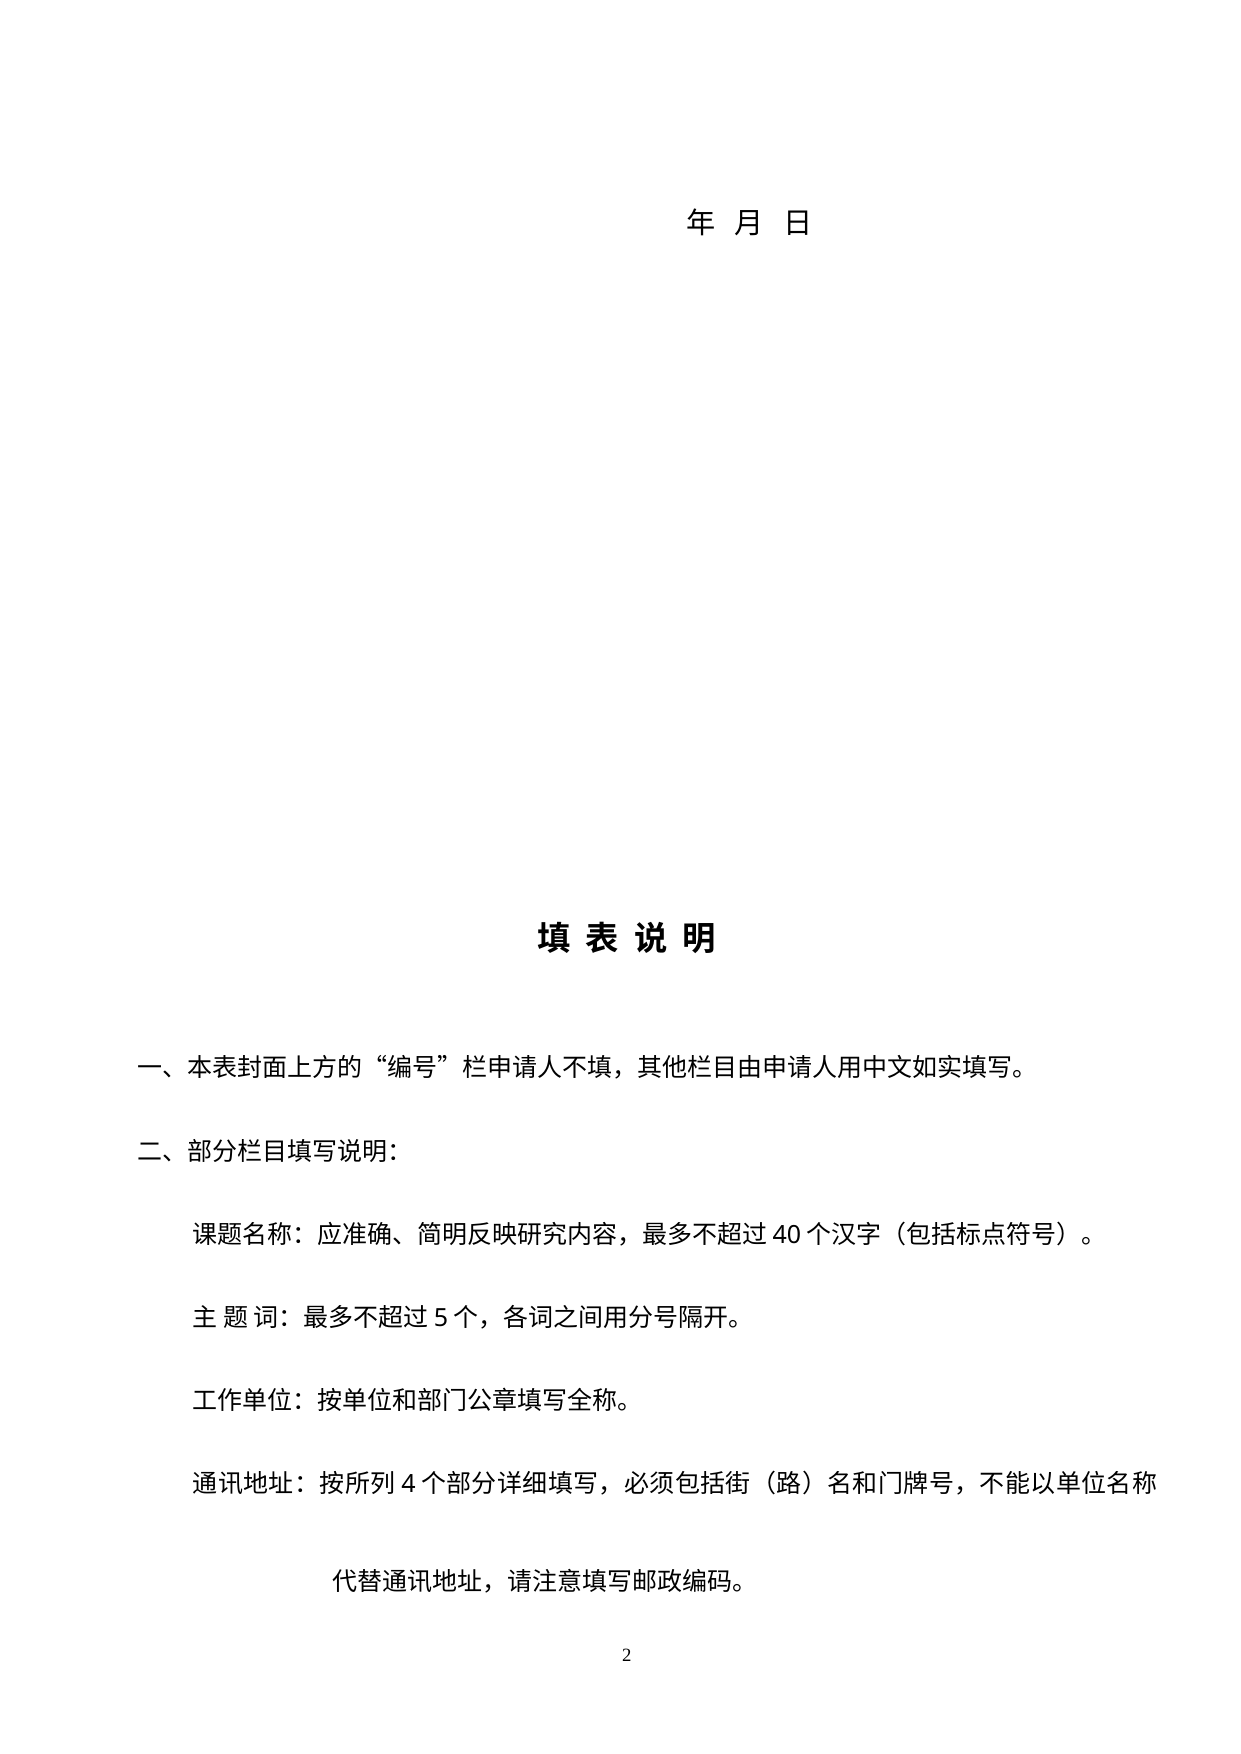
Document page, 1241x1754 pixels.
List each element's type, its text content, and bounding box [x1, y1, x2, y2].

text 课题名称：应准确、简明反映研究内容，最多不超过40个汉字（包括标点符号）。 [192, 1200, 1159, 1265]
text 填 表 说 明 [94, 903, 1159, 968]
text 一、本表封面上方的“编号”栏申请人不填，其他栏目由申请人用中文如实填写。 [138, 1033, 1159, 1098]
text 通讯地址：按所列4个部分详细填写，必须包括街（路）名和门牌号，不能以单位名称代替通讯地址，请注意填写邮政编码。 [192, 1449, 1159, 1612]
text 二、部分栏目填写说明： [138, 1117, 1159, 1182]
text 工作单位：按单位和部门公章填写全称。 [192, 1366, 1159, 1431]
text 主 题 词：最多不超过5个，各词之间用分号隔开。 [192, 1283, 1159, 1348]
text 年 月 日 [94, 188, 1101, 253]
